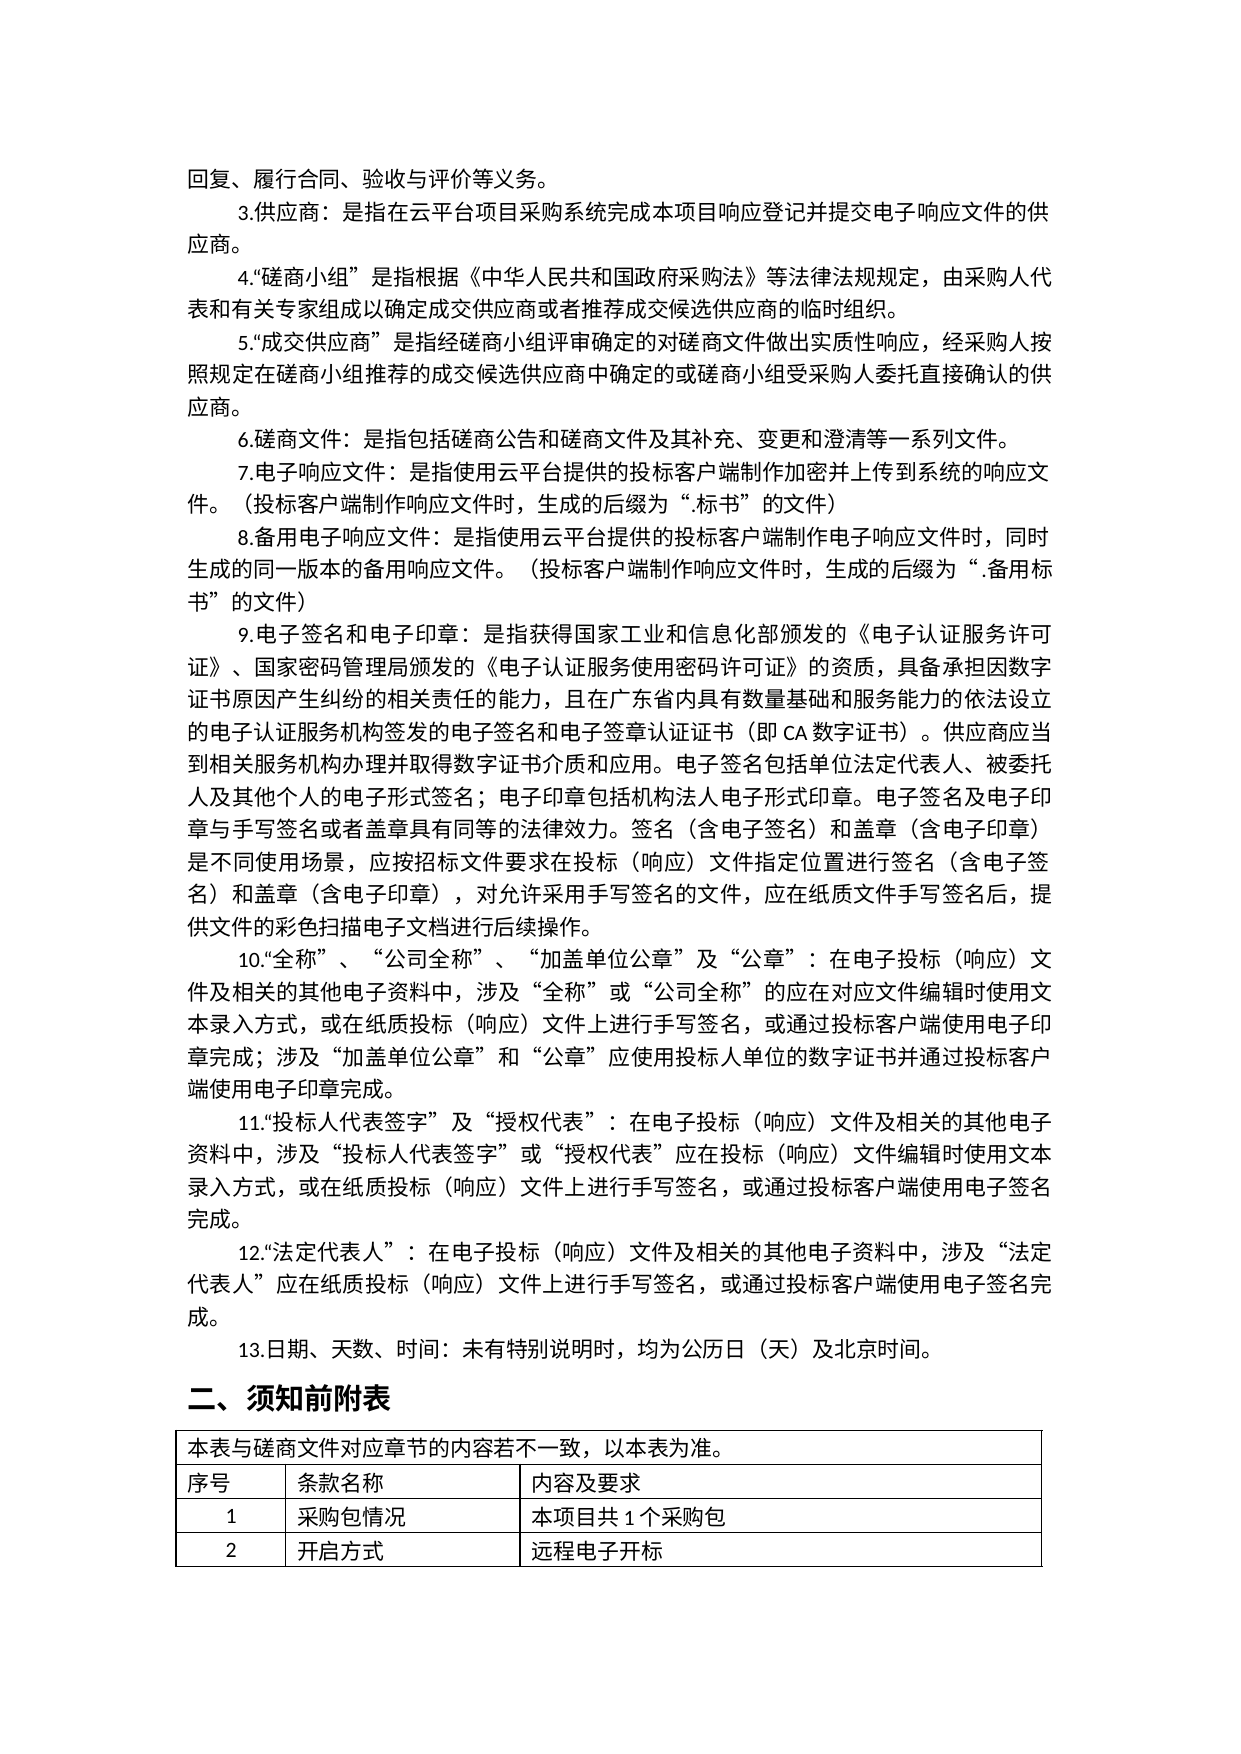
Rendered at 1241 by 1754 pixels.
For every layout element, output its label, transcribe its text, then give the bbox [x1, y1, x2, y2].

table_cell 远程电子开标 [521, 1533, 1041, 1566]
text 6.磋商文件：是指包括磋商公告和磋商文件及其补充、变更和澄清等一系列文件。 [187, 422, 1053, 454]
table_cell 2 [177, 1533, 285, 1566]
table_cell 开启方式 [286, 1533, 519, 1566]
text 3.供应商：是指在云平台项目采购系统完成本项目响应登记并提交电子响应文件的供应商。 [187, 194, 1053, 259]
text 4.“磋商小组”是指根据《中华人民共和国政府采购法》等法律法规规定，由采购人代表和有关专家组成以确定成交供应商或者推荐成交候选供应商的临时组织。 [187, 259, 1053, 324]
text 5.“成交供应商”是指经磋商小组评审确定的对磋商文件做出实质性响应，经采购人按照规定在磋商小组推荐的成交候选供应商中确定的或磋商小组受采购人委托直接确认的供应商。 [187, 324, 1053, 422]
table_cell 采购包情况 [286, 1499, 519, 1532]
text 10.“全称”、“公司全称”、“加盖单位公章”及“公章”：在电子投标（响应）文件及相关的其他电子资料中，涉及“全称”或“公司全称”的应在对应文件编辑时使用文本录入方式，或在纸质投标（响应）文件上进行手写签名，或通过投标客户端使用电子印章完成；涉及“加盖单位公章”和“公章”应使用投标人单位的数字证书并通过投标客户端使用电子印章完成。 [187, 942, 1053, 1104]
table_cell 本项目共1个采购包 [521, 1499, 1041, 1532]
text 9.电子签名和电子印章：是指获得国家工业和信息化部颁发的《电子认证服务许可证》、国家密码管理局颁发的《电子认证服务使用密码许可证》的资质，具备承担因数字证书原因产生纠纷的相关责任的能力，且在广东省内具有数量基础和服务能力的依法设立的电子认证服务机构签发的电子签名和电子签章认证证书（即CA数字证书）。供应商应当到相关服务机构办理并取得数字证书介质和应用。电子签名包括单位法定代表人、被委托人及其他个人的电子形式签名；电子印章包括机构法人电子形式印章。电子签名及电子印章与手写签名或者盖章具有同等的法律效力。签名（含电子签名）和盖章（含电子印章）是不同使用场景，应按招标文件要求在投标（响应）文件指定位置进行签名（含电子签名）和盖章（含电子印章），对允许采用手写签名的文件，应在纸质文件手写签名后，提供文件的彩色扫描电子文档进行后续操作。 [187, 617, 1053, 942]
text 12.“法定代表人”：在电子投标（响应）文件及相关的其他电子资料中，涉及“法定代表人”应在纸质投标（响应）文件上进行手写签名，或通过投标客户端使用电子签名完成。 [187, 1234, 1053, 1332]
text 7.电子响应文件：是指使用云平台提供的投标客户端制作加密并上传到系统的响应文件。（投标客户端制作响应文件时，生成的后缀为“.标书”的文件） [187, 454, 1053, 519]
table_cell 序号 [177, 1465, 285, 1498]
text 13.日期、天数、时间：未有特别说明时，均为公历日（天）及北京时间。 [187, 1332, 1053, 1364]
text 8.备用电子响应文件：是指使用云平台提供的投标客户端制作电子响应文件时，同时生成的同一版本的备用响应文件。（投标客户端制作响应文件时，生成的后缀为“.备用标书”的文件） [187, 519, 1053, 617]
table_cell 条款名称 [286, 1465, 519, 1498]
table_header 本表与磋商文件对应章节的内容若不一致，以本表为准。 [177, 1431, 1041, 1463]
text 11.“投标人代表签字”及“授权代表”：在电子投标（响应）文件及相关的其他电子资料中，涉及“投标人代表签字”或“授权代表”应在投标（响应）文件编辑时使用文本录入方式，或在纸质投标（响应）文件上进行手写签名，或通过投标客户端使用电子签名完成。 [187, 1104, 1053, 1234]
table_cell 内容及要求 [521, 1465, 1041, 1498]
table_cell 1 [177, 1499, 285, 1532]
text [187, 162, 1053, 194]
text 二、须知前附表 [187, 1364, 1053, 1429]
